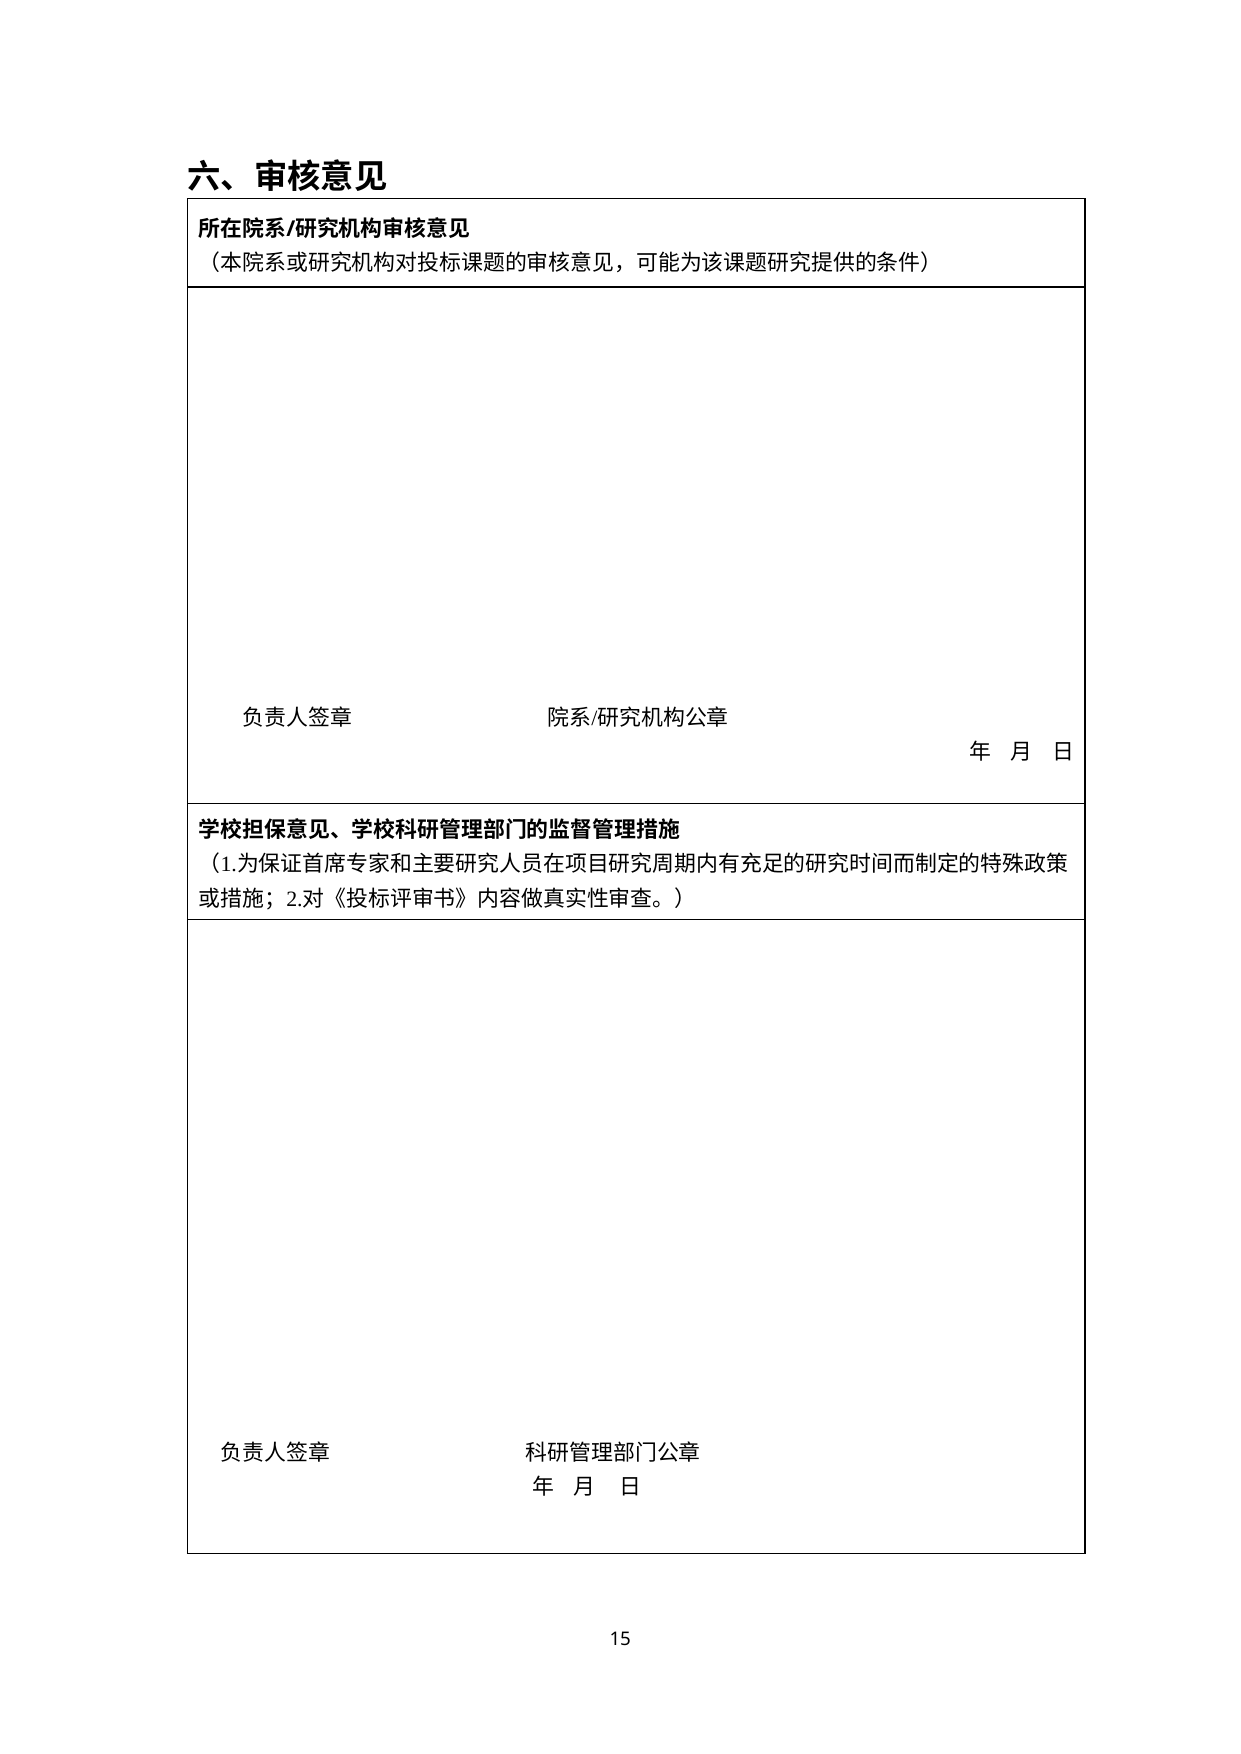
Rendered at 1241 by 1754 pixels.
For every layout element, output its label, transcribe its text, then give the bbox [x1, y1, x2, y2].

text 六、审核意见 [187, 150, 1053, 198]
table_cell 学校担保意见、学校科研管理部门的监督管理措施 （1.为保证首席专家和主要研究人员在项目研究周期内有充足的研究时间而制定的特殊政策或措施；2.对《投标评审书》内容做真实性审查。） [188, 804, 1084, 918]
table_cell 负责人签章 院系/研究机构公章 年 月 日 [188, 288, 1084, 803]
table_cell 负责人签章 科研管理部门公章 年 月 日 [188, 920, 1084, 1553]
table_header 所在院系/研究机构审核意见 （本院系或研究机构对投标课题的审核意见，可能为该课题研究提供的条件） [188, 199, 1084, 286]
